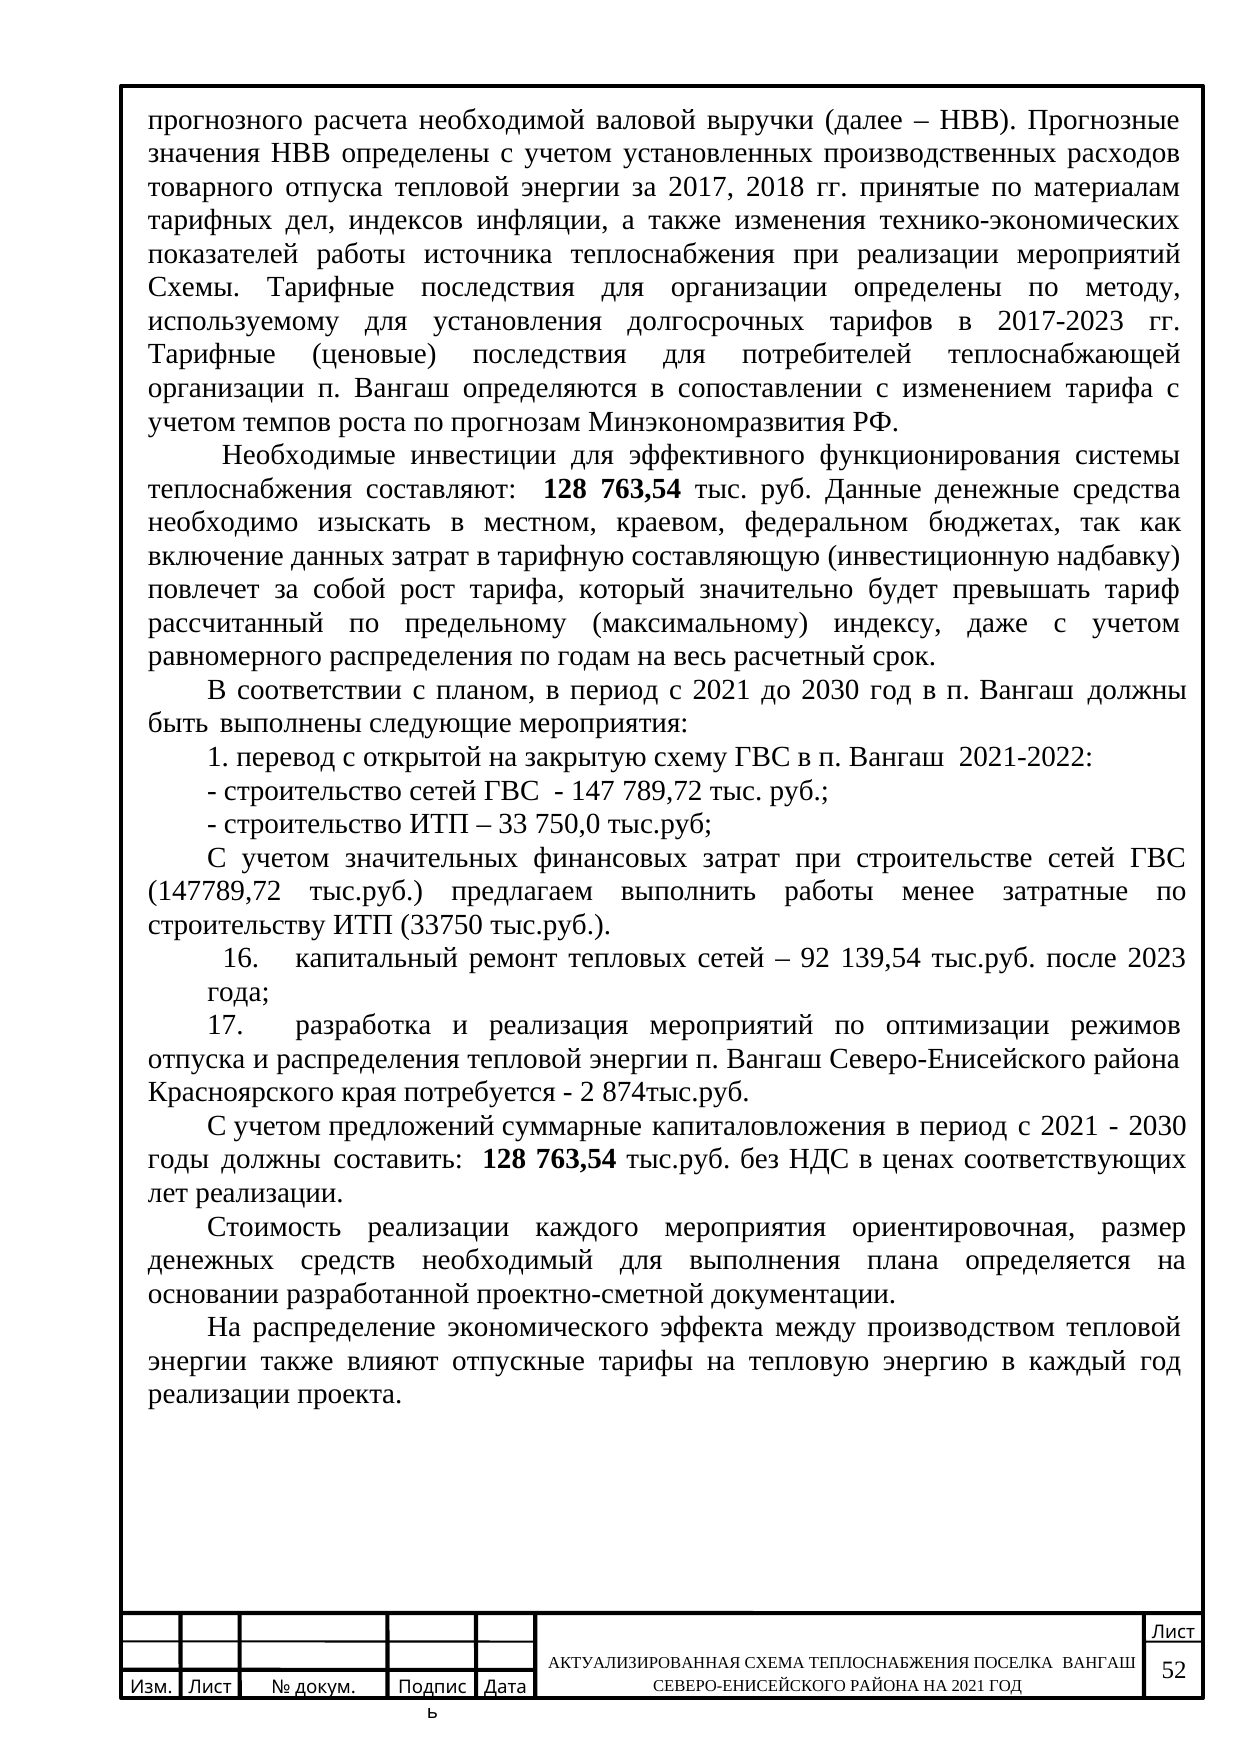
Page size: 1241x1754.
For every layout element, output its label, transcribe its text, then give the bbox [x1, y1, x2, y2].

list капитальный ремонт тепловых сетей – 92 139,54 тыс.руб. после 2023 года; [207, 940, 1187, 1007]
text Необходимые инвестиции для эффективного функционирования системы теплоснабжения составляют: 128 763,54 тыс. руб. Данные денежные средства необходимо изыскать в местном, краевом, федеральном бюджетах, так как включение данных затрат в тарифную составляющую (инвестиционную надбавку) повлечет за собой рост тарифа, который значительно будет превышать тариф рассчитанный по предельному (максимальному) индексу, даже с учетом равномерного распределения по годам на весь расчетный срок. [148, 437, 1181, 672]
text В соответствии с планом, в период с 2021 до 2030 год в п. Вангаш должны быть выполнены следующие мероприятия: [148, 672, 1187, 739]
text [148, 102, 1181, 437]
text С учетом предложений суммарные капиталовложения в период с 2021 - 2030 годы должны составить: 128 763,54 тыс.руб. без НДС в ценах соответствующих лет реализации. [148, 1108, 1187, 1209]
text - строительство ИТП – 33 750,0 тыс.руб; [148, 806, 1187, 840]
text На распределение экономического эффекта между производством тепловой энергии также влияют отпускные тарифы на тепловую энергию в каждый год реализации проекта. [148, 1309, 1181, 1410]
text 1. перевод с открытой на закрытую схему ГВС в п. Вангаш 2021-2022: [148, 739, 1187, 773]
text - строительство сетей ГВС - 147 789,72 тыс. руб.; [148, 773, 1187, 806]
text Стоимость реализации каждого мероприятия ориентировочная, размер денежных средств необходимый для выполнения плана определяется на основании разработанной проектно-сметной документации. [148, 1209, 1187, 1309]
list разработка и реализация мероприятий по оптимизации режимов отпуска и распределения тепловой энергии п. Вангаш Северо-Енисейского района Красноярского края потребуется - 2 874тыс.руб. [148, 1007, 1181, 1108]
text С учетом значительных финансовых затрат при строительстве сетей ГВС (147789,72 тыс.руб.) предлагаем выполнить работы менее затратные по строительству ИТП (33750 тыс.руб.). [148, 840, 1187, 940]
